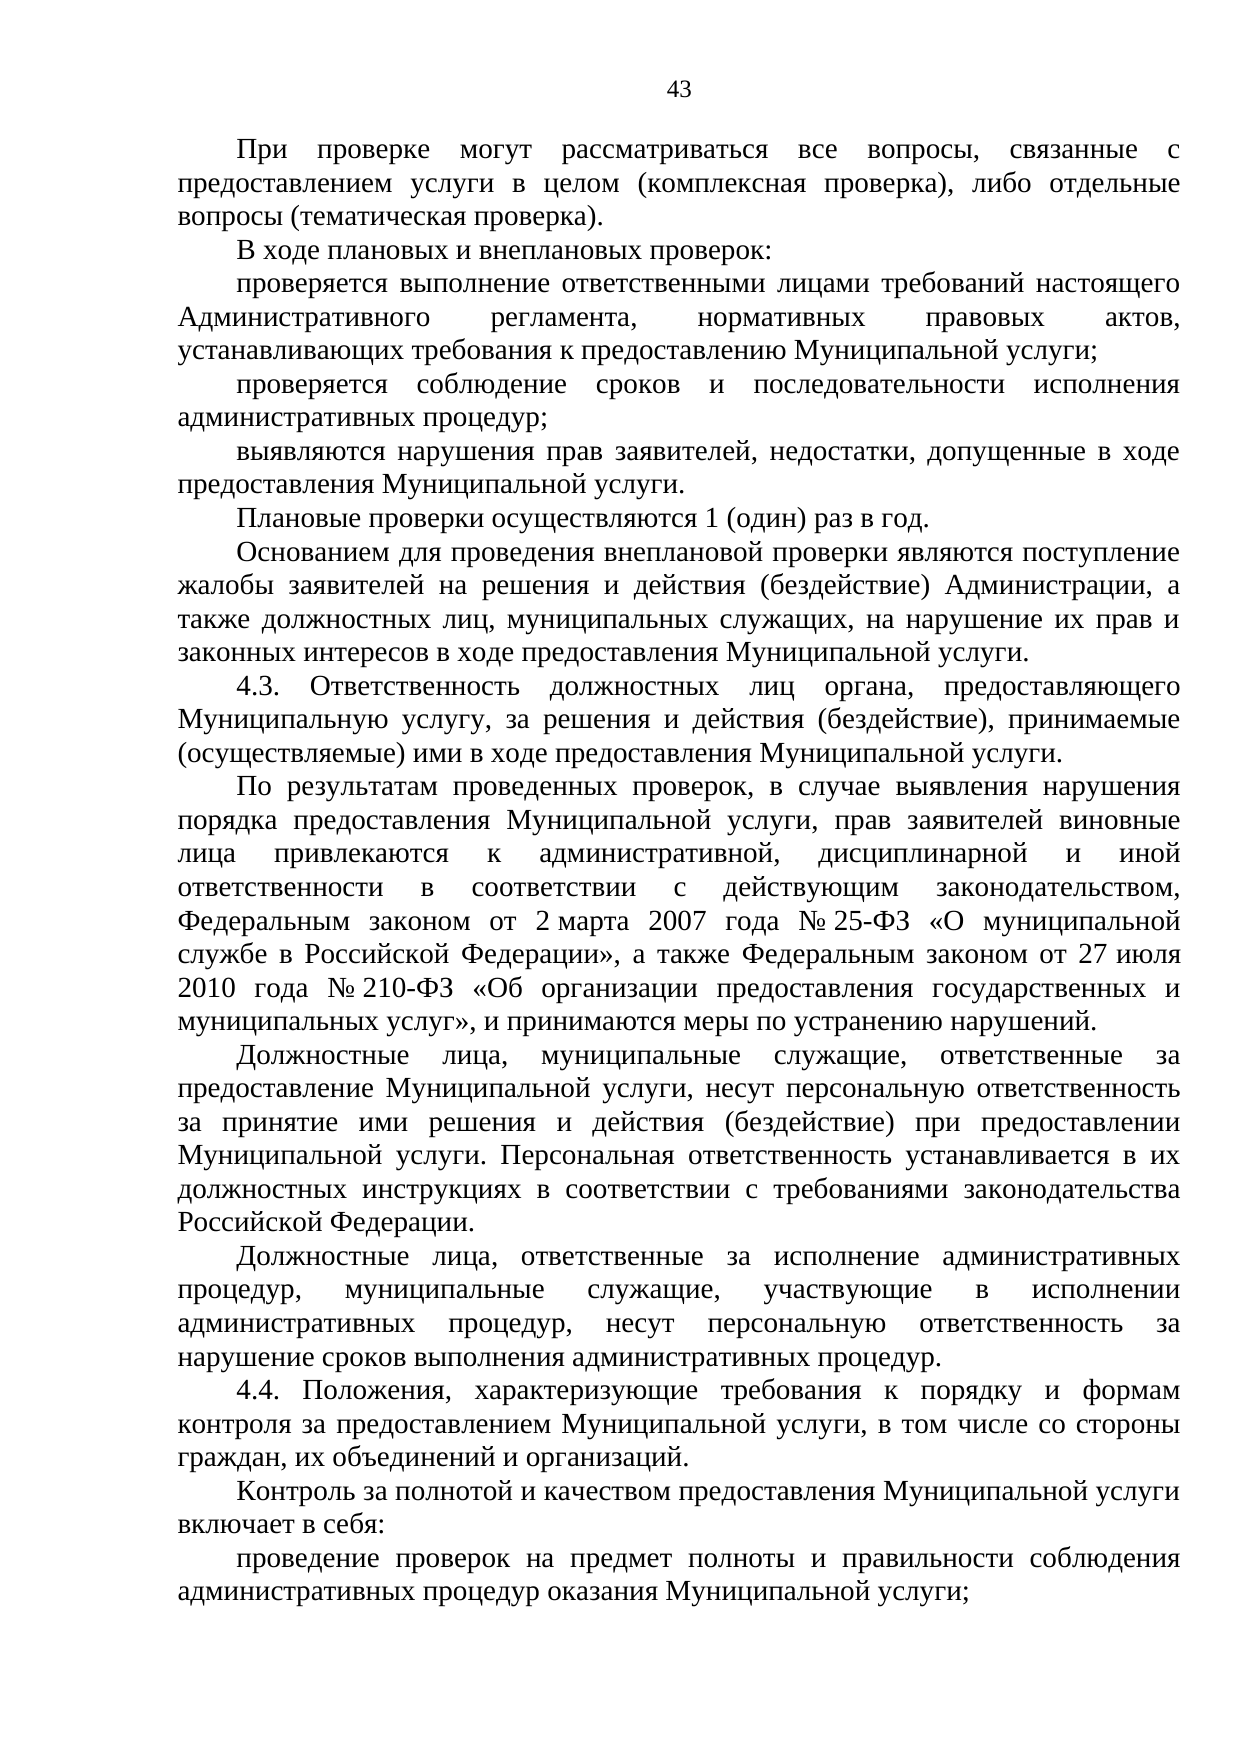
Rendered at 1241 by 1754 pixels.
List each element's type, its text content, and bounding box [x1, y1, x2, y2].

text проверяется выполнение ответственными лицами требований настоящего Административного регламента, нормативных правовых актов, устанавливающих требования к предоставлению Муниципальной услуги; [177, 265, 1181, 366]
text По результатам проведенных проверок, в случае выявления нарушения порядка предоставления Муниципальной услуги, прав заявителей виновные лица привлекаются к административной, дисциплинарной и иной ответственности в соответствии с действующим законодательством, Федеральным законом от 2 марта 2007 года № 25-ФЗ «О муниципальной службе в Российской Федерации», а также Федеральным законом от 27 июля 2010 года № 210-ФЗ «Об организации предоставления государственных и муниципальных услуг», и принимаются меры по устранению нарушений. [177, 768, 1181, 1037]
text В ходе плановых и внеплановых проверок: [177, 232, 1181, 265]
text Должностные лица, ответственные за исполнение административных процедур, муниципальные служащие, участвующие в исполнении административных процедур, несут персональную ответственность за нарушение сроков выполнения административных процедур. [177, 1238, 1181, 1372]
text выявляются нарушения прав заявителей, недостатки, допущенные в ходе предоставления Муниципальной услуги. [177, 433, 1181, 500]
text 4.3. Ответственность должностных лиц органа, предоставляющего Муниципальную услугу, за решения и действия (бездействие), принимаемые (осуществляемые) ими в ходе предоставления Муниципальной услуги. [177, 668, 1181, 768]
text 4.4. Положения, характеризующие требования к порядку и формам контроля за предоставлением Муниципальной услуги, в том числе со стороны граждан, их объединений и организаций. [177, 1372, 1181, 1473]
text Основанием для проведения внеплановой проверки являются поступление жалобы заявителей на решения и действия (бездействие) Администрации, а также должностных лиц, муниципальных служащих, на нарушение их прав и законных интересов в ходе предоставления Муниципальной услуги. [177, 534, 1181, 668]
text При проверке могут рассматриваться все вопросы, связанные с предоставлением услуги в целом (комплексная проверка), либо отдельные вопросы (тематическая проверка). [177, 131, 1181, 232]
text Должностные лица, муниципальные служащие, ответственные за предоставление Муниципальной услуги, несут персональную ответственность за принятие ими решения и действия (бездействие) при предоставлении Муниципальной услуги. Персональная ответственность устанавливается в их должностных инструкциях в соответствии с требованиями законодательства Российской Федерации. [177, 1037, 1181, 1238]
text Контроль за полнотой и качеством предоставления Муниципальной услуги включает в себя: [177, 1473, 1181, 1540]
text проведение проверок на предмет полноты и правильности соблюдения административных процедур оказания Муниципальной услуги; [177, 1540, 1181, 1607]
text Плановые проверки осуществляются 1 (один) раз в год. [177, 500, 1181, 534]
text проверяется соблюдение сроков и последовательности исполнения административных процедур; [177, 366, 1181, 433]
